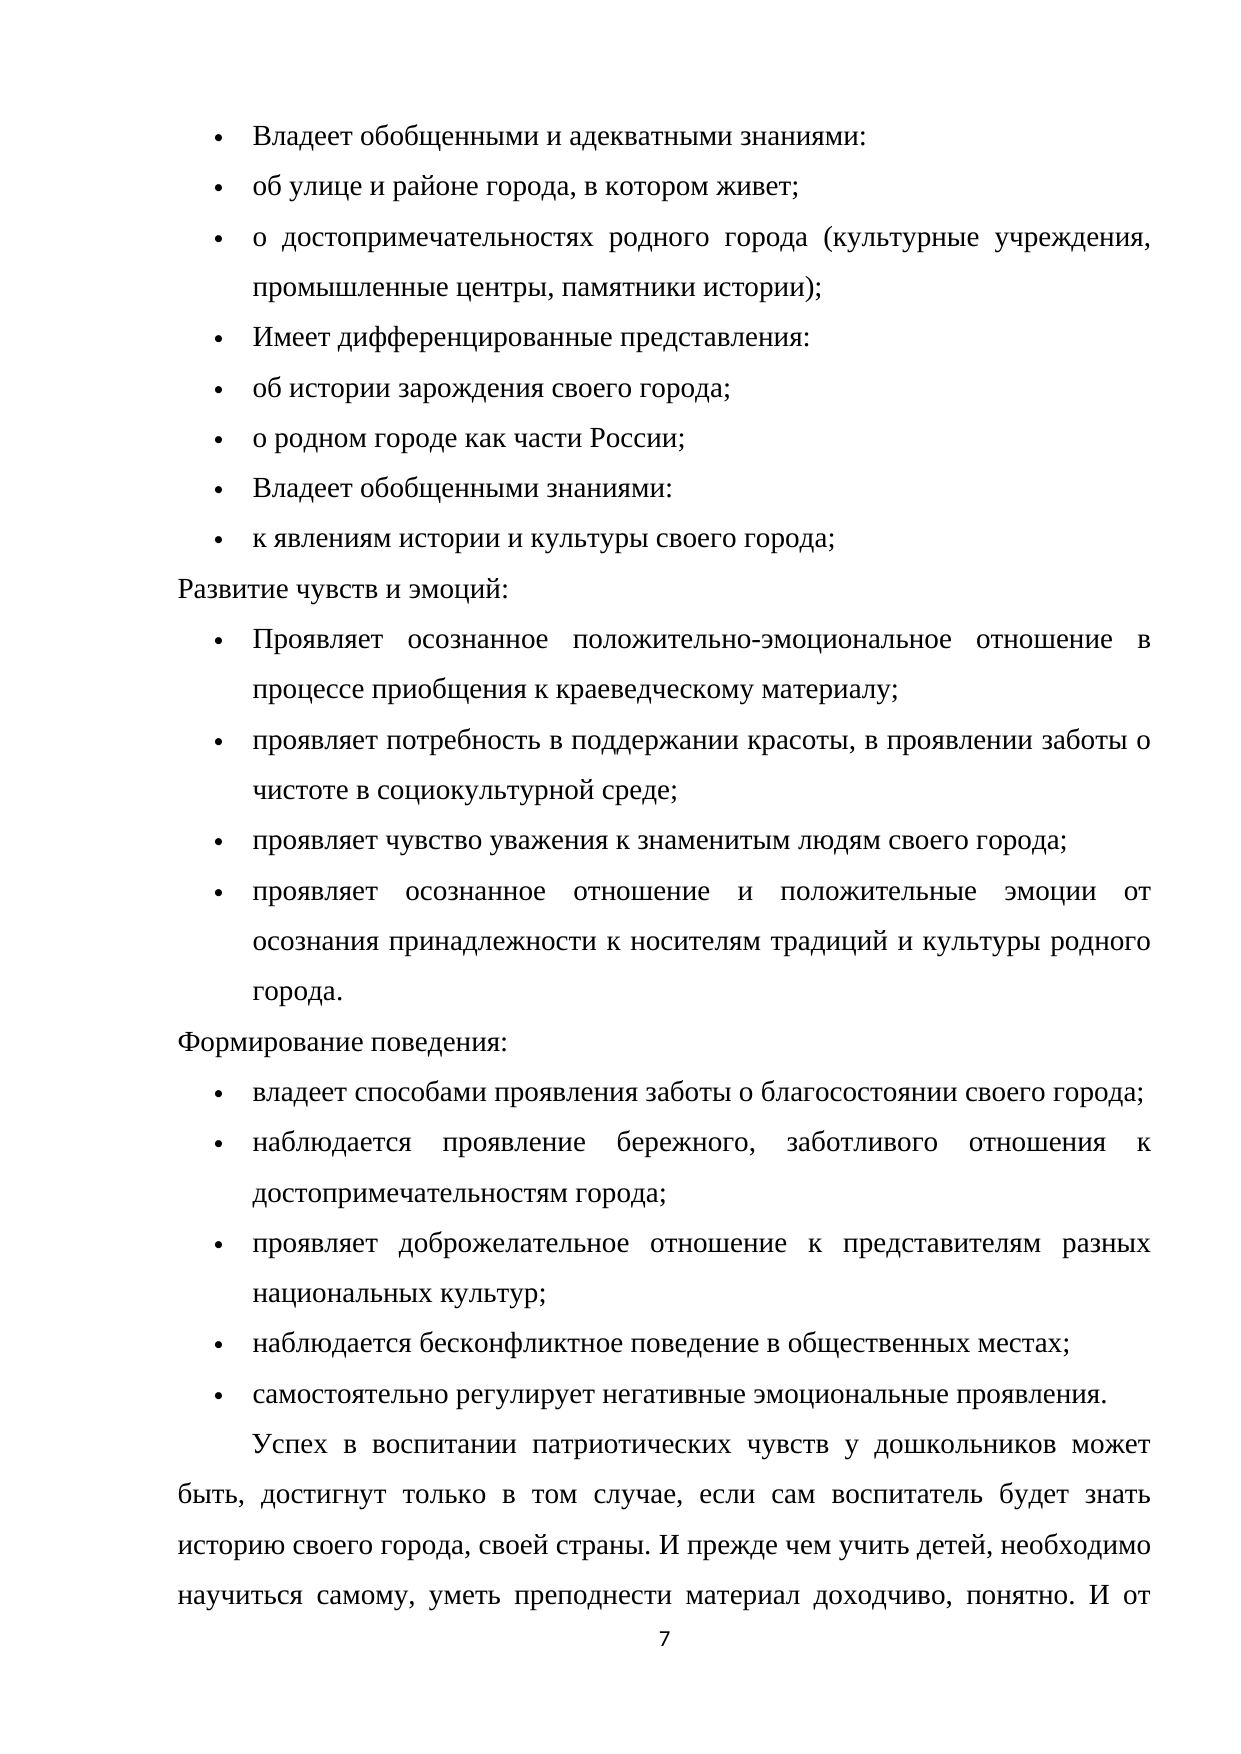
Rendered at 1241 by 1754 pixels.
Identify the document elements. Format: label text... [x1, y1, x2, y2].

list Проявляет осознанное положительно-эмоциональное отношение в процессе приобщения к краеведческому материалу; [215, 621, 1152, 705]
list наблюдается проявление бережного, заботливого отношения к достопримечательностям города; [215, 1124, 1152, 1208]
list самостоятельно регулирует негативные эмоциональные проявления. [215, 1376, 1152, 1409]
list Владеет обобщенными и адекватными знаниями: [215, 118, 1152, 152]
list о достопримечательностях родного города (культурные учреждения, промышленные центры, памятники истории); [215, 219, 1152, 303]
list проявляет осознанное отношение и положительные эмоции от осознания принадлежности к носителям традиций и культуры родного города. [215, 873, 1152, 1007]
list проявляет потребность в поддержании красоты, в проявлении заботы о чистоте в социокультурной среде; [215, 722, 1152, 806]
list владеет способами проявления заботы о благосостоянии своего города; [215, 1074, 1152, 1108]
list о родном городе как части России; [215, 420, 1152, 453]
list к явлениям истории и культуры своего города; [215, 521, 1152, 554]
list наблюдается бесконфликтное поведение в общественных местах; [215, 1326, 1152, 1359]
list об истории зарождения своего города; [215, 370, 1152, 403]
text Развитие чувств и эмоций: [177, 571, 1152, 604]
list проявляет доброжелательное отношение к представителям разных национальных культур; [215, 1225, 1152, 1309]
list об улице и районе города, в котором живет; [215, 168, 1152, 202]
text Формирование поведения: [177, 1024, 1152, 1057]
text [177, 1426, 1152, 1611]
list проявляет чувство уважения к знаменитым людям своего города; [215, 822, 1152, 856]
list Владеет обобщенными знаниями: [215, 470, 1152, 504]
list Имеет дифференцированные представления: [215, 319, 1152, 353]
